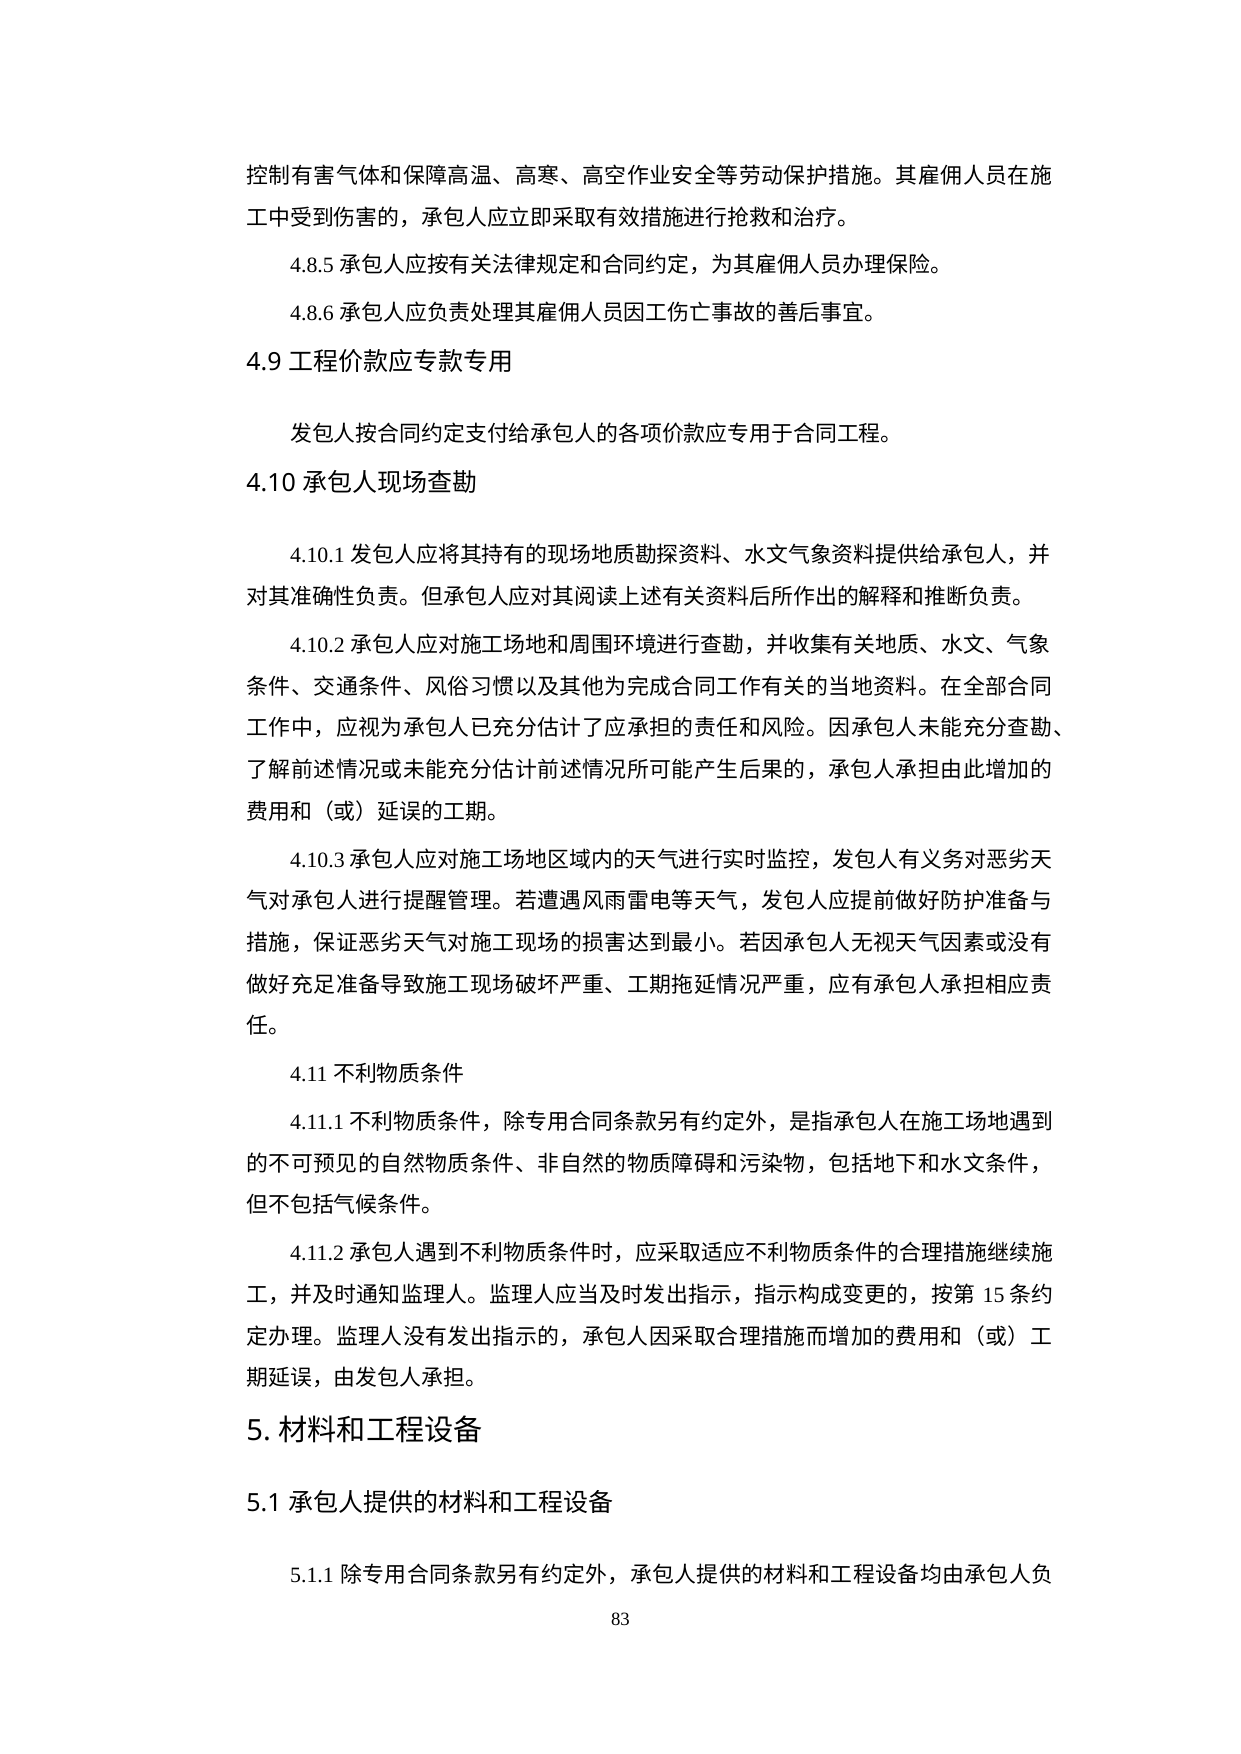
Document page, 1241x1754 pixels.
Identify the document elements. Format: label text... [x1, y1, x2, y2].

text 5. 材料和工程设备 [246, 1407, 1053, 1449]
text 5.1 承包人提供的材料和工程设备 [246, 1483, 1053, 1519]
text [246, 150, 1053, 233]
text 4.10.1 发包人应将其持有的现场地质勘探资料、水文气象资料提供给承包人，并对其准确性负责。但承包人应对其阅读上述有关资料后所作出的解释和推断负责。 [246, 529, 1053, 613]
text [246, 1549, 1053, 1591]
text 4.11 不利物质条件 [246, 1048, 1053, 1090]
text 4.10.3承包人应对施工场地区域内的天气进行实时监控，发包人有义务对恶劣天气对承包人进行提醒管理。若遭遇风雨雷电等天气，发包人应提前做好防护准备与措施，保证恶劣天气对施工现场的损害达到最小。若因承包人无视天气因素或没有做好充足准备导致施工现场破坏严重、工期拖延情况严重，应有承包人承担相应责任。 [246, 834, 1053, 1042]
text 4.8.5 承包人应按有关法律规定和合同约定，为其雇佣人员办理保险。 [246, 239, 1053, 281]
text 4.10 承包人现场查勘 [246, 463, 1053, 499]
text 4.10.2 承包人应对施工场地和周围环境进行查勘，并收集有关地质、水文、气象条件、交通条件、风俗习惯以及其他为完成合同工作有关的当地资料。在全部合同工作中，应视为承包人已充分估计了应承担的责任和风险。因承包人未能充分查勘、了解前述情况或未能充分估计前述情况所可能产生后果的，承包人承担由此增加的费用和（或）延误的工期。 [246, 619, 1053, 827]
text 4.8.6 承包人应负责处理其雇佣人员因工伤亡事故的善后事宜。 [246, 287, 1053, 329]
text 4.11.1 不利物质条件，除专用合同条款另有约定外，是指承包人在施工场地遇到的不可预见的自然物质条件、非自然的物质障碍和污染物，包括地下和水文条件，但不包括气候条件。 [246, 1096, 1053, 1221]
text 4.9 工程价款应专款专用 [246, 342, 1053, 378]
text 发包人按合同约定支付给承包人的各项价款应专用于合同工程。 [246, 408, 1053, 450]
text 4.11.2 承包人遇到不利物质条件时，应采取适应不利物质条件的合理措施继续施工，并及时通知监理人。监理人应当及时发出指示，指示构成变更的，按第15条约定办理。监理人没有发出指示的，承包人因采取合理措施而增加的费用和（或）工期延误，由发包人承担。 [246, 1227, 1053, 1394]
